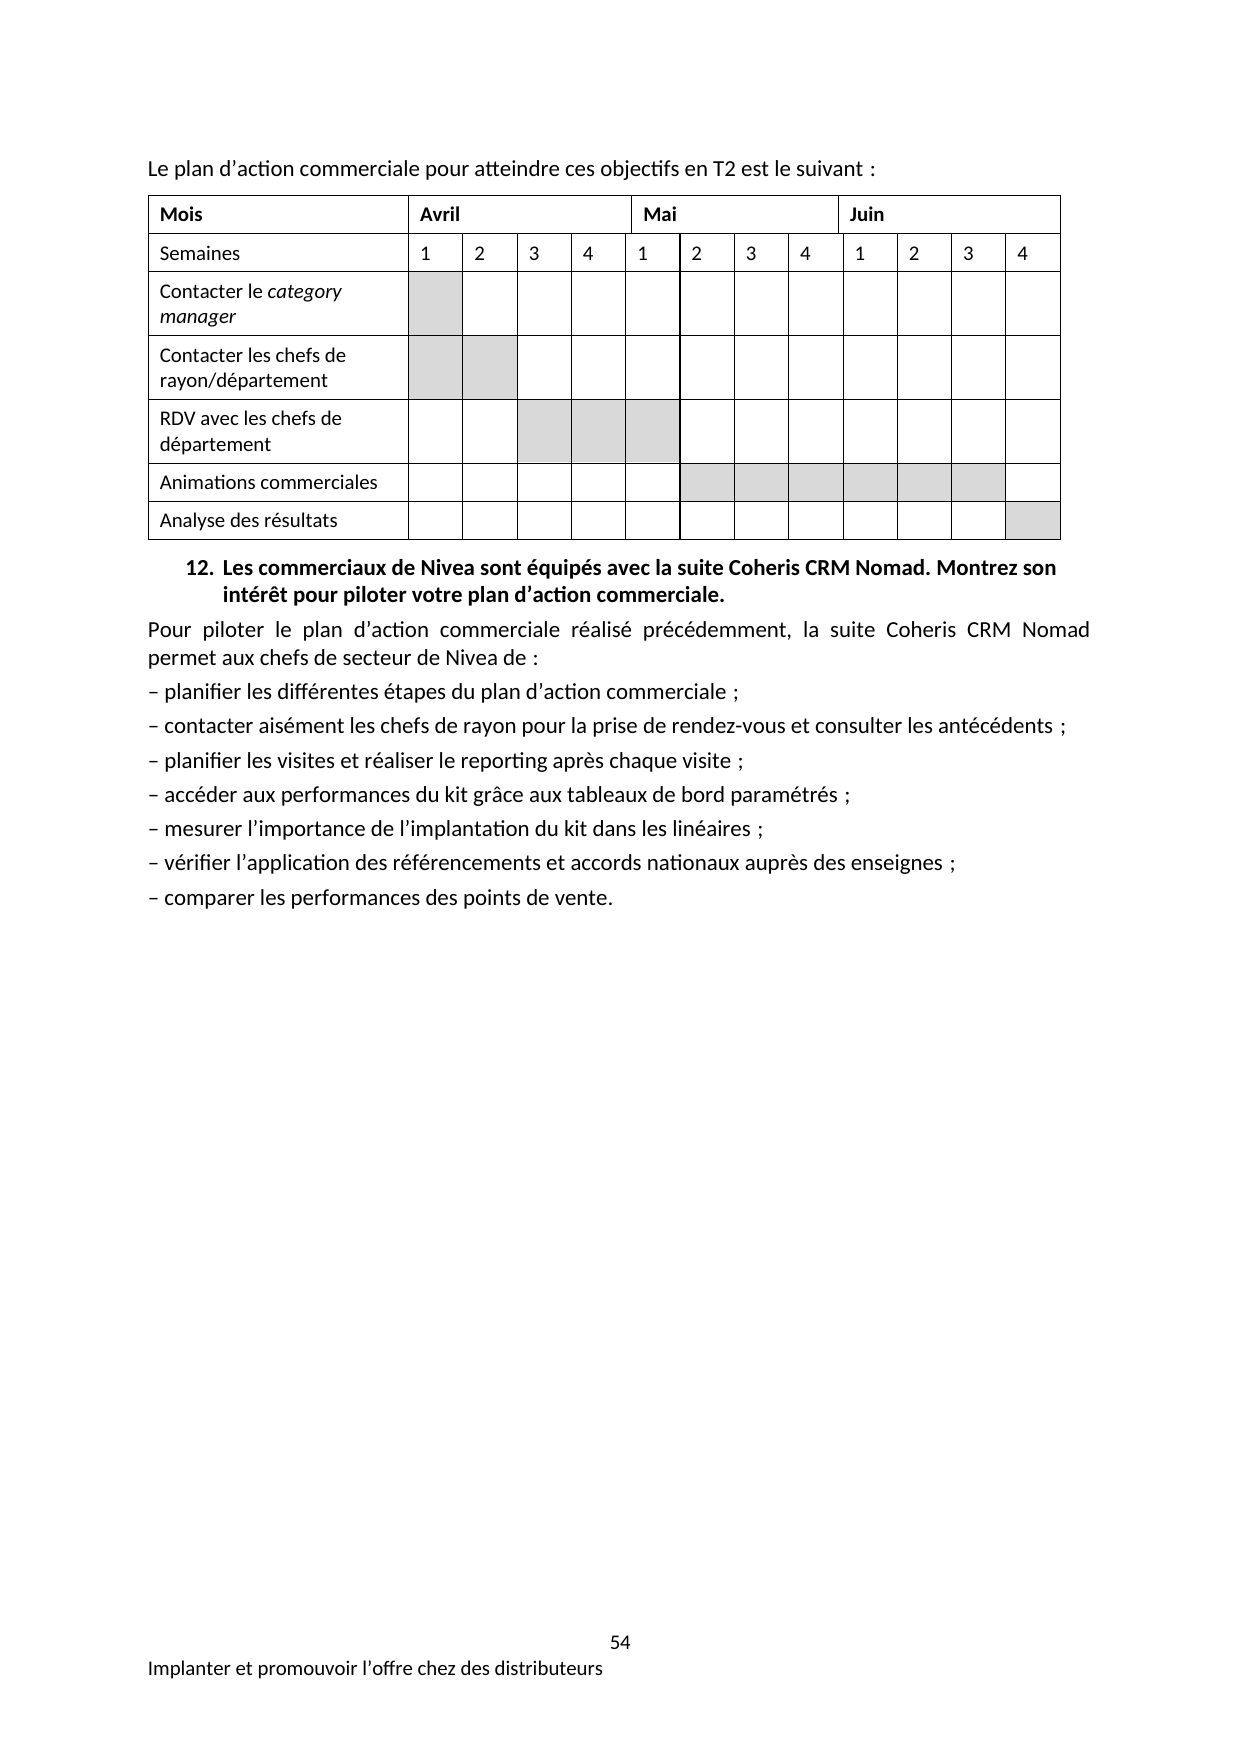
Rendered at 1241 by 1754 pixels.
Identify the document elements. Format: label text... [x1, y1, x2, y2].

table_cell [626, 272, 679, 335]
text – comparer les performances des points de vente. [148, 883, 1092, 911]
table_cell [898, 400, 951, 462]
table_cell 1 [844, 234, 897, 271]
table_cell [626, 400, 679, 462]
table_cell 1 [409, 234, 462, 271]
table_cell [572, 464, 625, 501]
table_header Juin [839, 196, 1060, 233]
text Pour piloter le plan d’action commerciale réalisé précédemment, la suite Coheris CRM Nomad permet aux chefs de secteur de Nivea de : [148, 615, 1092, 671]
table_cell [409, 272, 462, 335]
table_cell [572, 336, 625, 399]
table_cell [735, 464, 788, 501]
table_cell [735, 502, 788, 539]
table_cell [952, 336, 1005, 399]
table_cell [463, 336, 517, 399]
table_cell [518, 400, 571, 462]
text – mesurer l’importance de l’implantation du kit dans les linéaires ; [148, 814, 1092, 842]
table_cell [952, 502, 1005, 539]
text Les commerciaux de Nivea sont équipés avec la suite Coheris CRM Nomad. Montrez son intérêt pour piloter votre plan d’action commerciale. [185, 553, 1092, 609]
text Le plan d’action commerciale pour atteindre ces objectifs en T2 est le suivant : [148, 154, 1092, 182]
table_cell [789, 272, 843, 335]
table_cell [789, 502, 843, 539]
table_cell 3 [952, 234, 1005, 271]
table_cell [952, 464, 1005, 501]
table_cell [1006, 400, 1060, 462]
table_cell Semaines [149, 234, 408, 271]
table_cell [952, 272, 1005, 335]
table_cell [952, 400, 1005, 462]
table_header Mois [149, 196, 408, 233]
table_cell Analyse des résultats [149, 502, 408, 539]
table_cell [409, 502, 462, 539]
table_cell RDV avec les chefs de département [149, 400, 408, 462]
table_cell [735, 400, 788, 462]
table_cell [681, 400, 734, 462]
table_cell [844, 272, 897, 335]
table_cell [735, 336, 788, 399]
table_cell [626, 502, 679, 539]
table_cell [1006, 336, 1060, 399]
table_cell [789, 464, 843, 501]
table_cell [735, 272, 788, 335]
text – vérifier l’application des référencements et accords nationaux auprès des enseignes ; [148, 848, 1092, 877]
table_cell 2 [463, 234, 517, 271]
text – planifier les visites et réaliser le reporting après chaque visite ; [148, 746, 1092, 774]
table_cell [626, 336, 679, 399]
table_cell 4 [572, 234, 625, 271]
table_cell [1006, 502, 1060, 539]
table_header Avril [409, 196, 631, 233]
table_cell [898, 464, 951, 501]
table_cell Contacter les chefs de rayon/département [149, 336, 408, 399]
table_cell [681, 502, 734, 539]
table_cell Contacter le category manager [149, 272, 408, 335]
table_cell [844, 502, 897, 539]
table_cell Animations commerciales [149, 464, 408, 501]
table_cell [409, 464, 462, 501]
table_cell 1 [626, 234, 679, 271]
table_cell [409, 336, 462, 399]
table_cell [572, 502, 625, 539]
table_cell [518, 336, 571, 399]
text – planifier les différentes étapes du plan d’action commerciale ; [148, 677, 1092, 705]
table_cell [681, 272, 734, 335]
table_cell [1006, 464, 1060, 501]
table_cell [1006, 272, 1060, 335]
table_cell [409, 400, 462, 462]
table_cell [898, 502, 951, 539]
table_cell [898, 336, 951, 399]
table_cell [463, 464, 517, 501]
table_cell [463, 272, 517, 335]
table_cell [518, 464, 571, 501]
table_cell [572, 400, 625, 462]
table_cell 4 [789, 234, 843, 271]
table_cell [844, 336, 897, 399]
table_cell [898, 272, 951, 335]
table_cell [681, 464, 734, 501]
table_cell 2 [898, 234, 951, 271]
table_cell 3 [735, 234, 788, 271]
table_cell 4 [1006, 234, 1060, 271]
table_cell [844, 464, 897, 501]
table_cell [626, 464, 679, 501]
table_cell [518, 272, 571, 335]
text – contacter aisément les chefs de rayon pour la prise de rendez-vous et consulter les antécédents ; [148, 711, 1092, 739]
table_cell [572, 272, 625, 335]
table_cell [789, 336, 843, 399]
table_cell [463, 400, 517, 462]
text – accéder aux performances du kit grâce aux tableaux de bord paramétrés ; [148, 780, 1092, 808]
table_cell [518, 502, 571, 539]
table_cell 2 [681, 234, 734, 271]
table_cell [844, 400, 897, 462]
table_cell [681, 336, 734, 399]
table_cell 3 [518, 234, 571, 271]
table_cell [789, 400, 843, 462]
table_cell [463, 502, 517, 539]
table_header Mai [632, 196, 838, 233]
